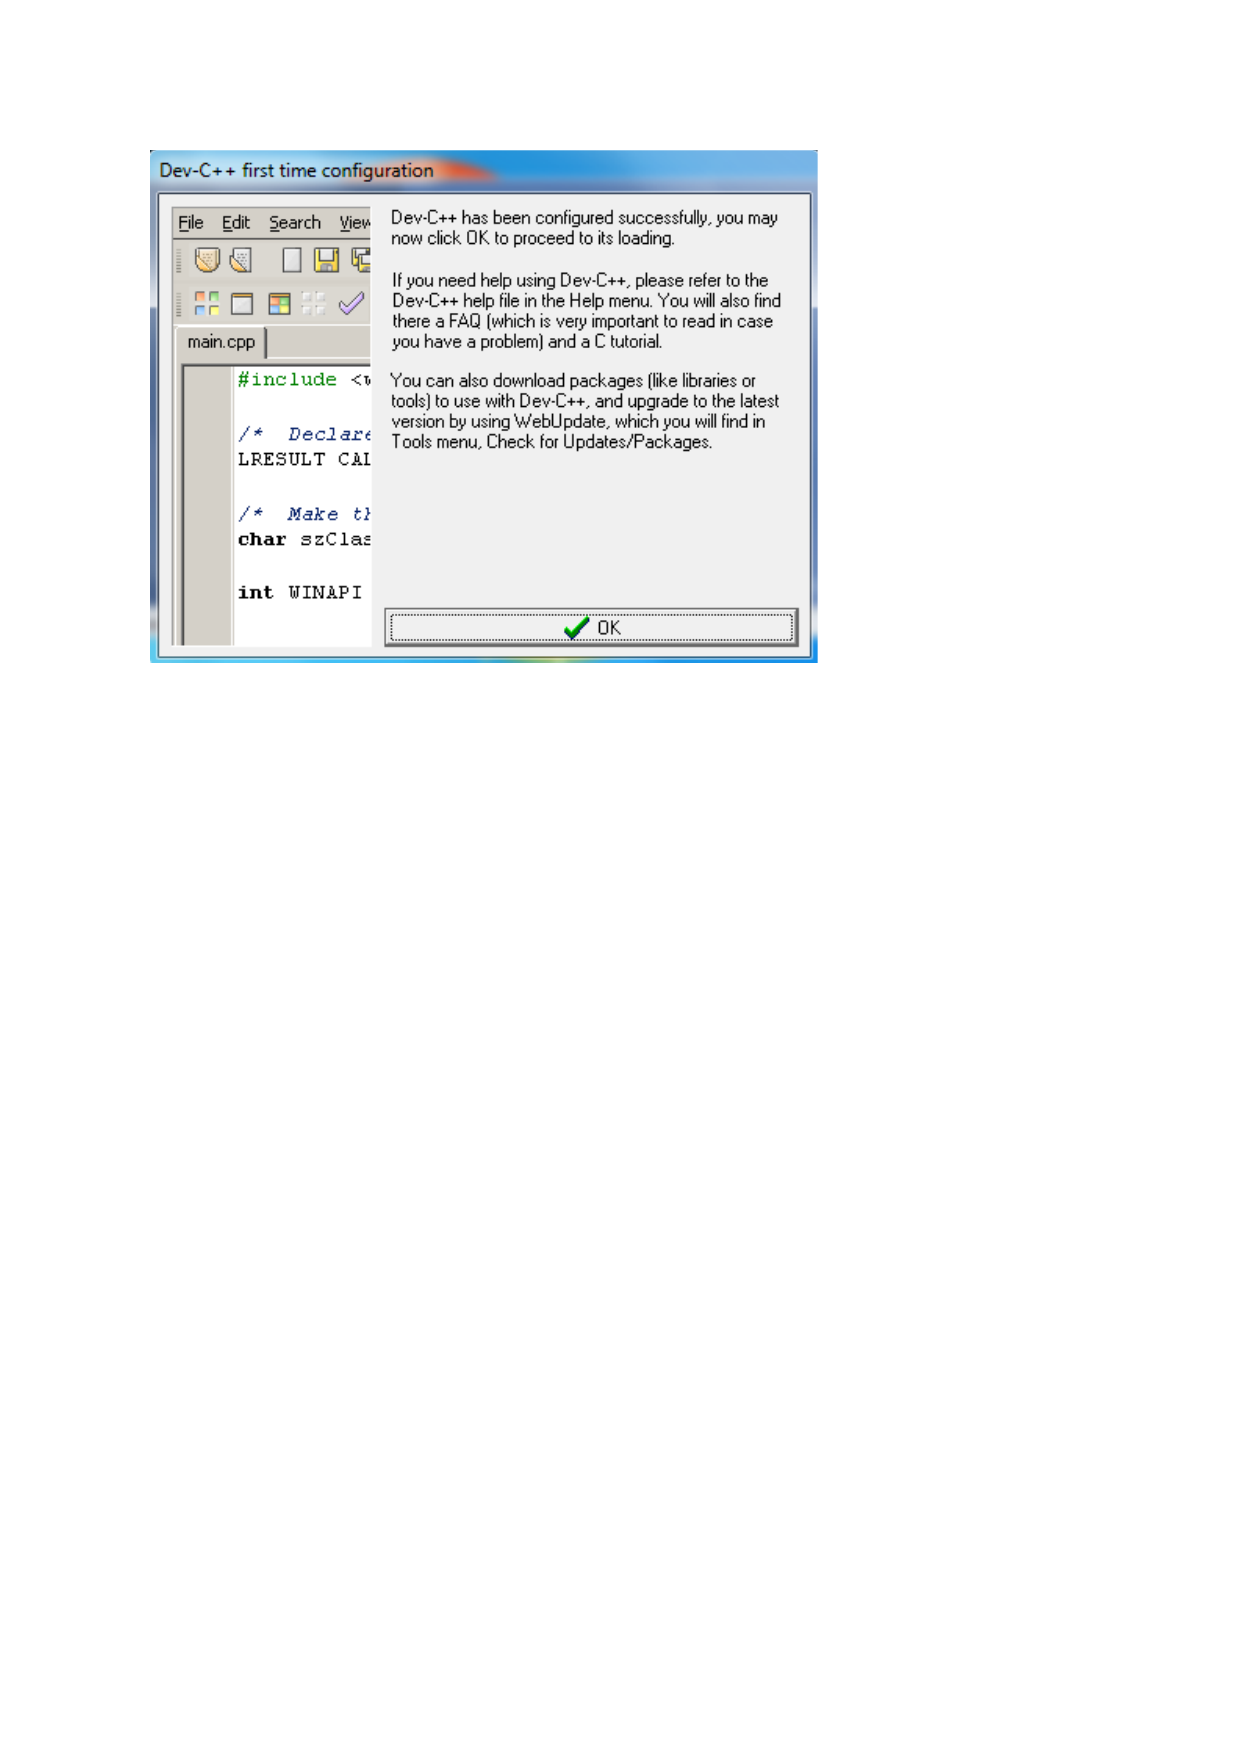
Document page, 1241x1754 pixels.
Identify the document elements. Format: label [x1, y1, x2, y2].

picture [150, 150, 818, 663]
